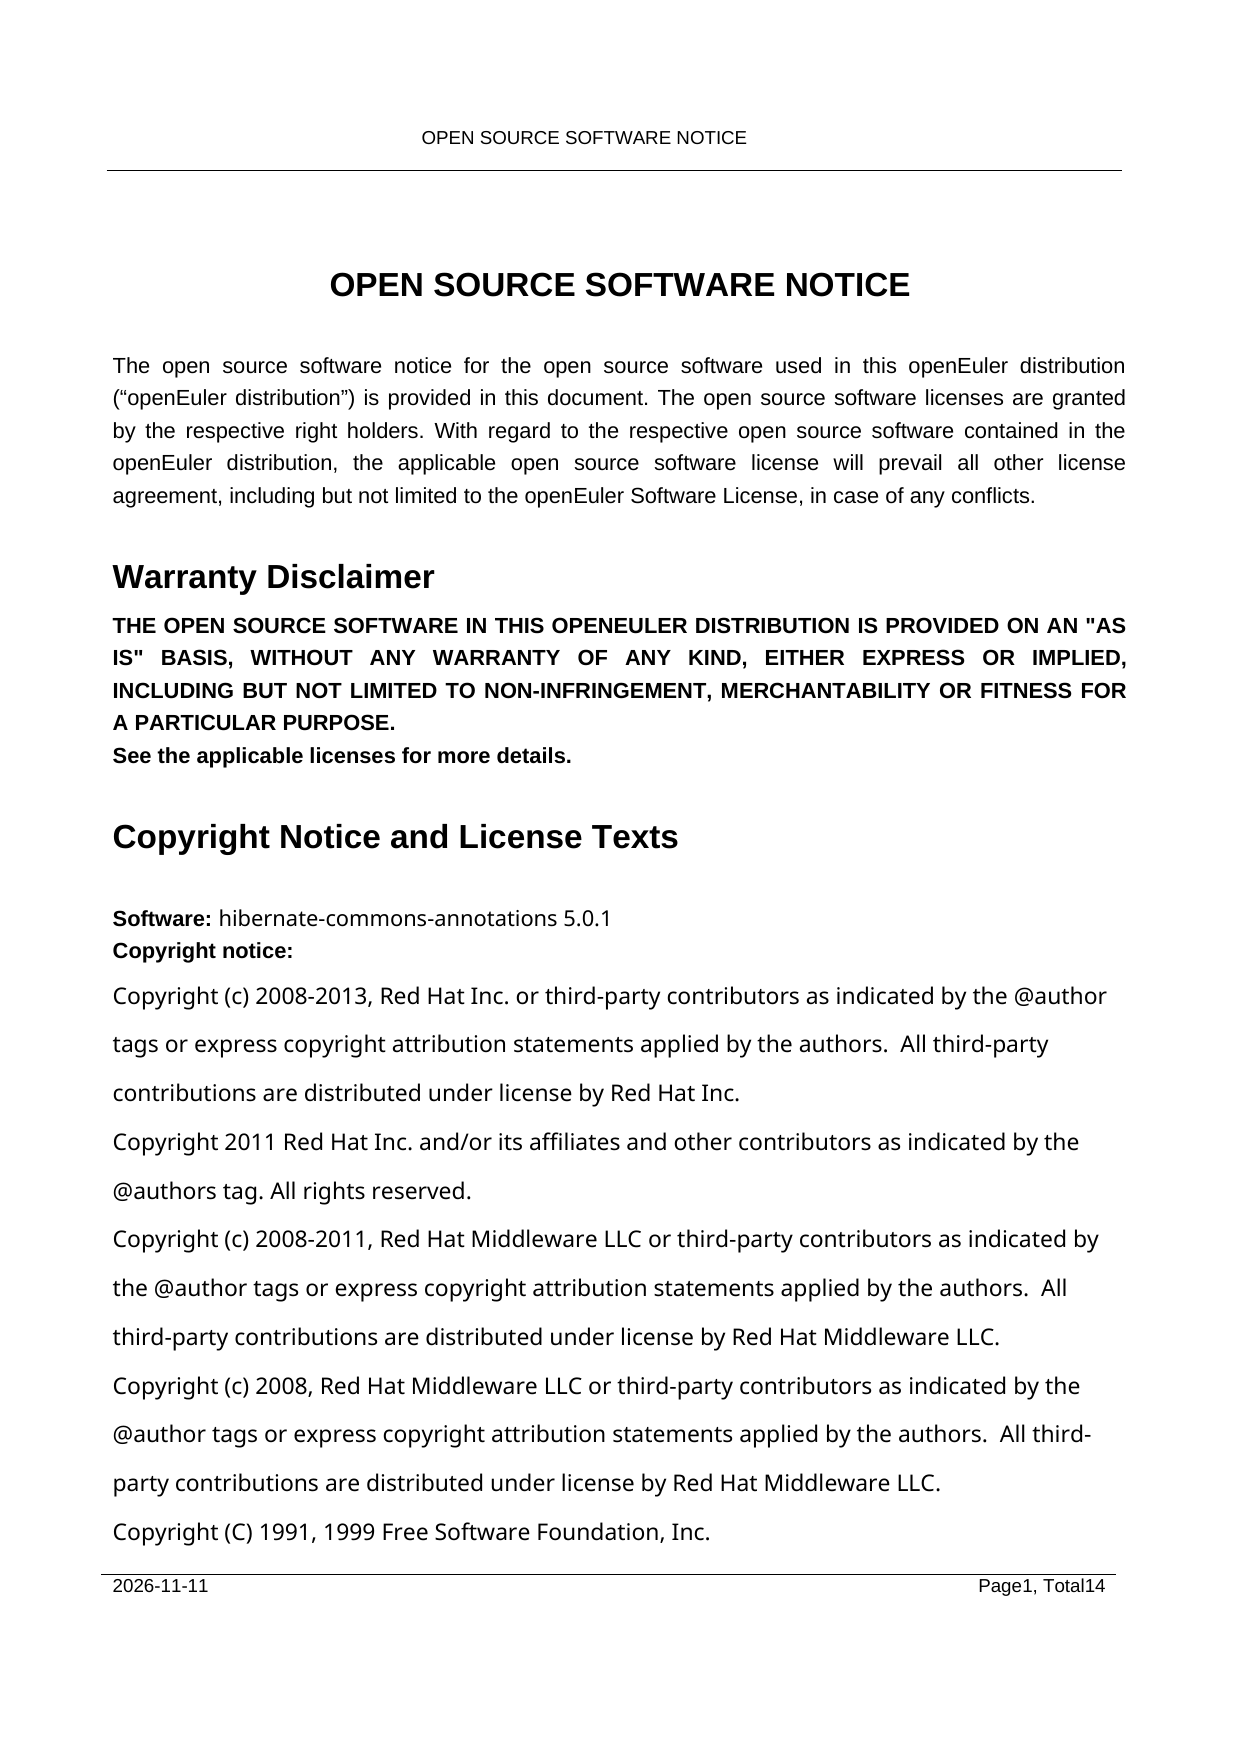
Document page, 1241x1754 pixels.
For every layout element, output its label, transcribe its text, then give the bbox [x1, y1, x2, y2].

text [112, 979, 1128, 1548]
text Warranty Disclaimer [112, 544, 1128, 609]
text Copyright notice: [112, 934, 1128, 966]
text The open source software notice for the open source software used in this openEuler distribution (“openEuler distribution”) is provided in this document. The open source software licenses are granted by the respective right holders. With regard to the respective open source software contained in the openEuler distribution, the applicable open source software license will prevail all other license agreement, including but not limited to the openEuler Software License, in case of any conflicts. [112, 349, 1128, 511]
text Copyright Notice and License Texts [112, 804, 1128, 869]
text OPEN SOURCE SOFTWARE NOTICE [112, 251, 1128, 316]
text THE OPEN SOURCE SOFTWARE IN THIS OPENEULER DISTRIBUTION IS PROVIDED ON AN "AS IS" BASIS, WITHOUT ANY WARRANTY OF ANY KIND, EITHER EXPRESS OR IMPLIED, INCLUDING BUT NOT LIMITED TO NON-INFRINGEMENT, MERCHANTABILITY OR FITNESS FOR A PARTICULAR PURPOSE. See the applicable licenses for more details. [112, 609, 1128, 771]
text Software: hibernate-commons-annotations 5.0.1 [112, 901, 1128, 934]
